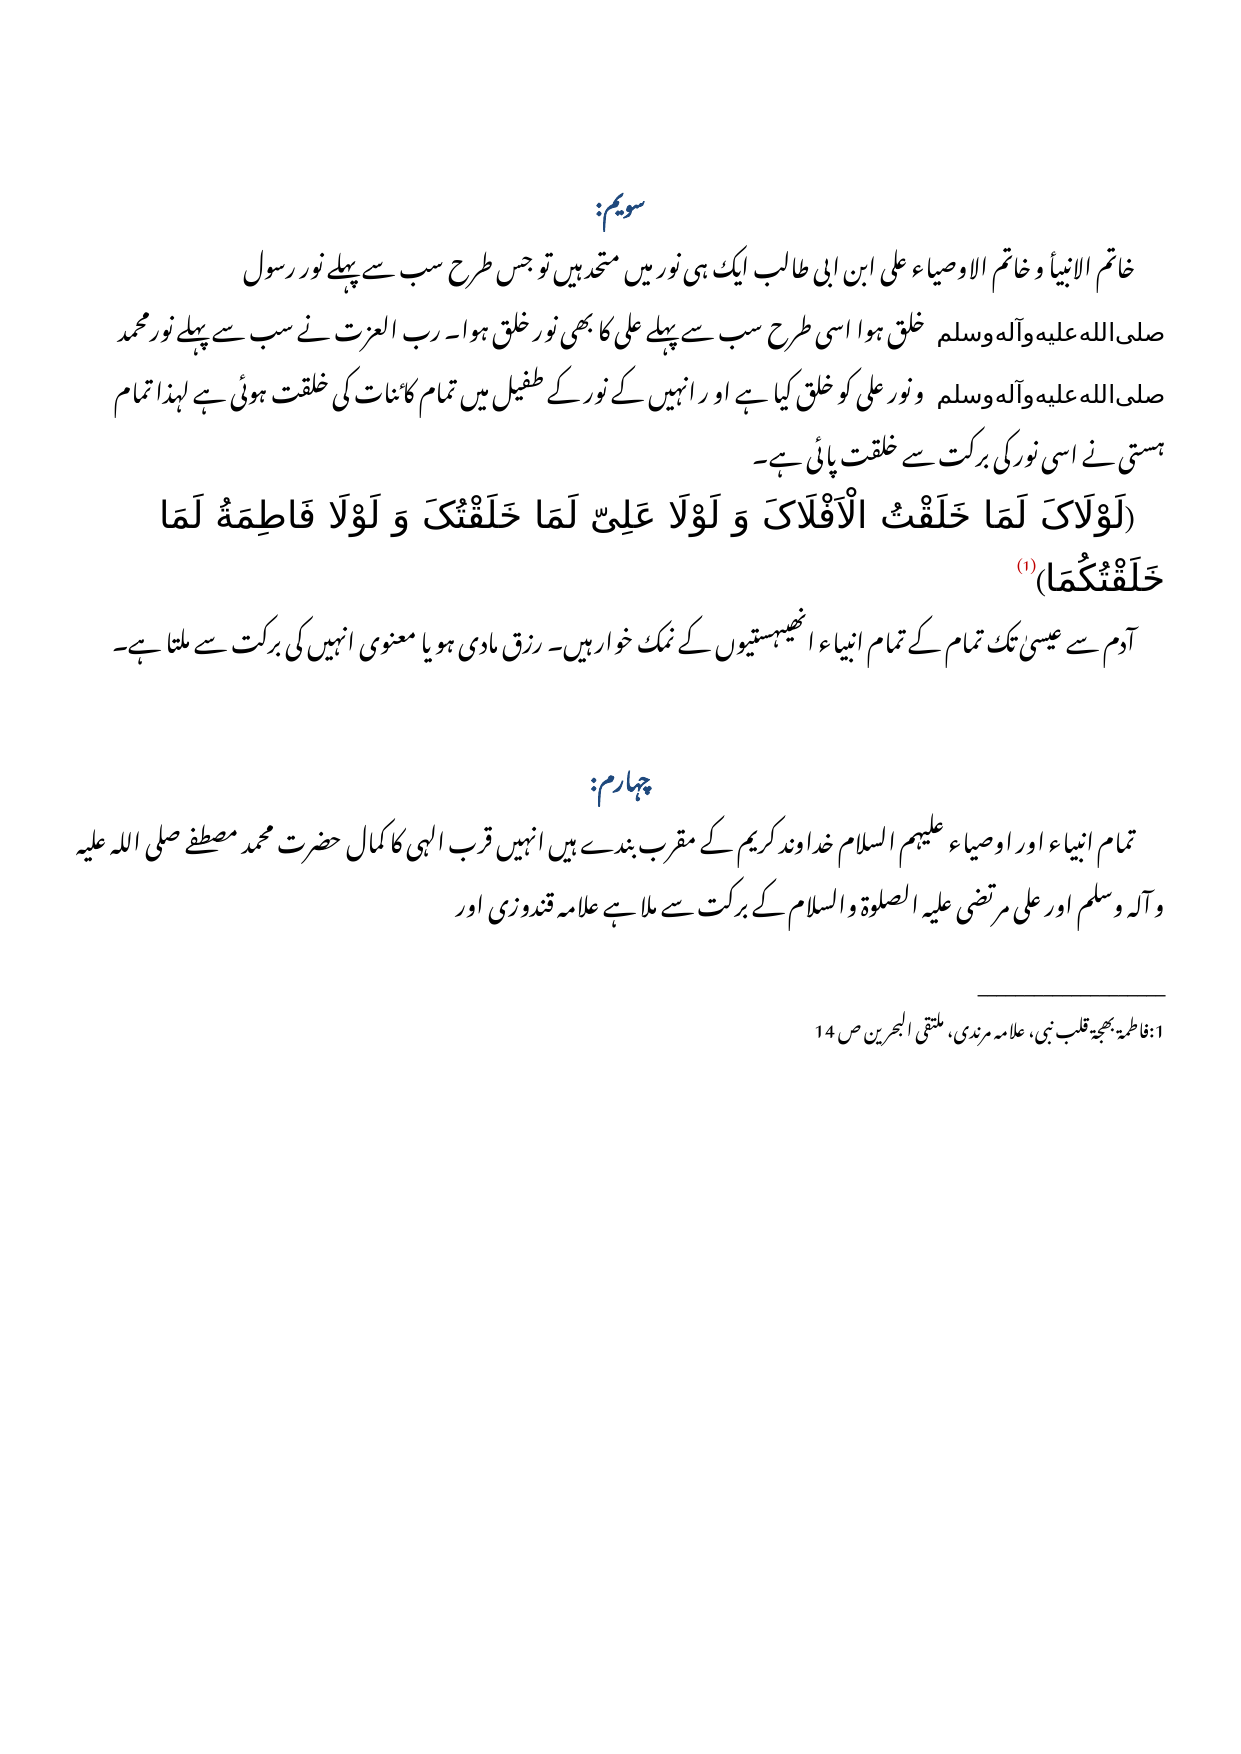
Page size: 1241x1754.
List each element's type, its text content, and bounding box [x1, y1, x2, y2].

subtitle سویم: [75, 169, 1165, 231]
text ____________________ 1:فاطمة بھجة قلب نبی، علامہ مرندی، ملتقی البحرین ص 14 [75, 956, 1165, 1050]
text (لَوْلَاکَ لَمَا خَلَقْتُ الْاَفْلَاکَ وَ لَوْلَا عَلِیّ لَمَا خَلَقْتُکَ وَ لَوْلَا فَاطِمَةُ لَمَا خَلَقْتُکُمَا)(1) [75, 481, 1165, 606]
text آدم سے عیسیٰ تک تمام کے تمام انبیاء انھیںہستیوں کے نمک خوار ہیں۔ رزق مادی ہو یا معنوی انہیں کی برکت سے ملتا ہے۔ [75, 606, 1165, 669]
text خاتم الانبیأ و خاتم الاوصیاء علی ابن ابی طالب ایک ہی نور میں متحد ہیں تو جس طرح سب سے پہلے نور رسول صلى‌الله‌عليه‌وآله‌وسلم خلق ہوا اسی طرح سب سے پہلے علی کا بھی نور خلق ہوا۔ رب العزت نے سب سے پہلے نورمحمد صلى‌الله‌عليه‌وآله‌وسلم و نور علی کو خلق کیا ہے او ر انہیں کے نور کے طفیل میں تمام کائنات کی خلقت ہوئی ہے لہذا تمام ہستی نے اسی نور کی برکت سے خلقت پائی ہے۔ [75, 231, 1165, 481]
text تمام انبیاء اور اوصیاء علیہم السلام خداوند کریم کے مقرب بندے ہیں انہیں قرب الہی کا کمال حضرت محمد مصطفے صلی اللہ علیہ و آلہ وسلم اور علی مرتضی علیہ الصلوة والسلام کے برکت سے ملا ہے علامہ قندوزی اور [75, 806, 1165, 931]
subtitle چہارم: [75, 744, 1165, 806]
